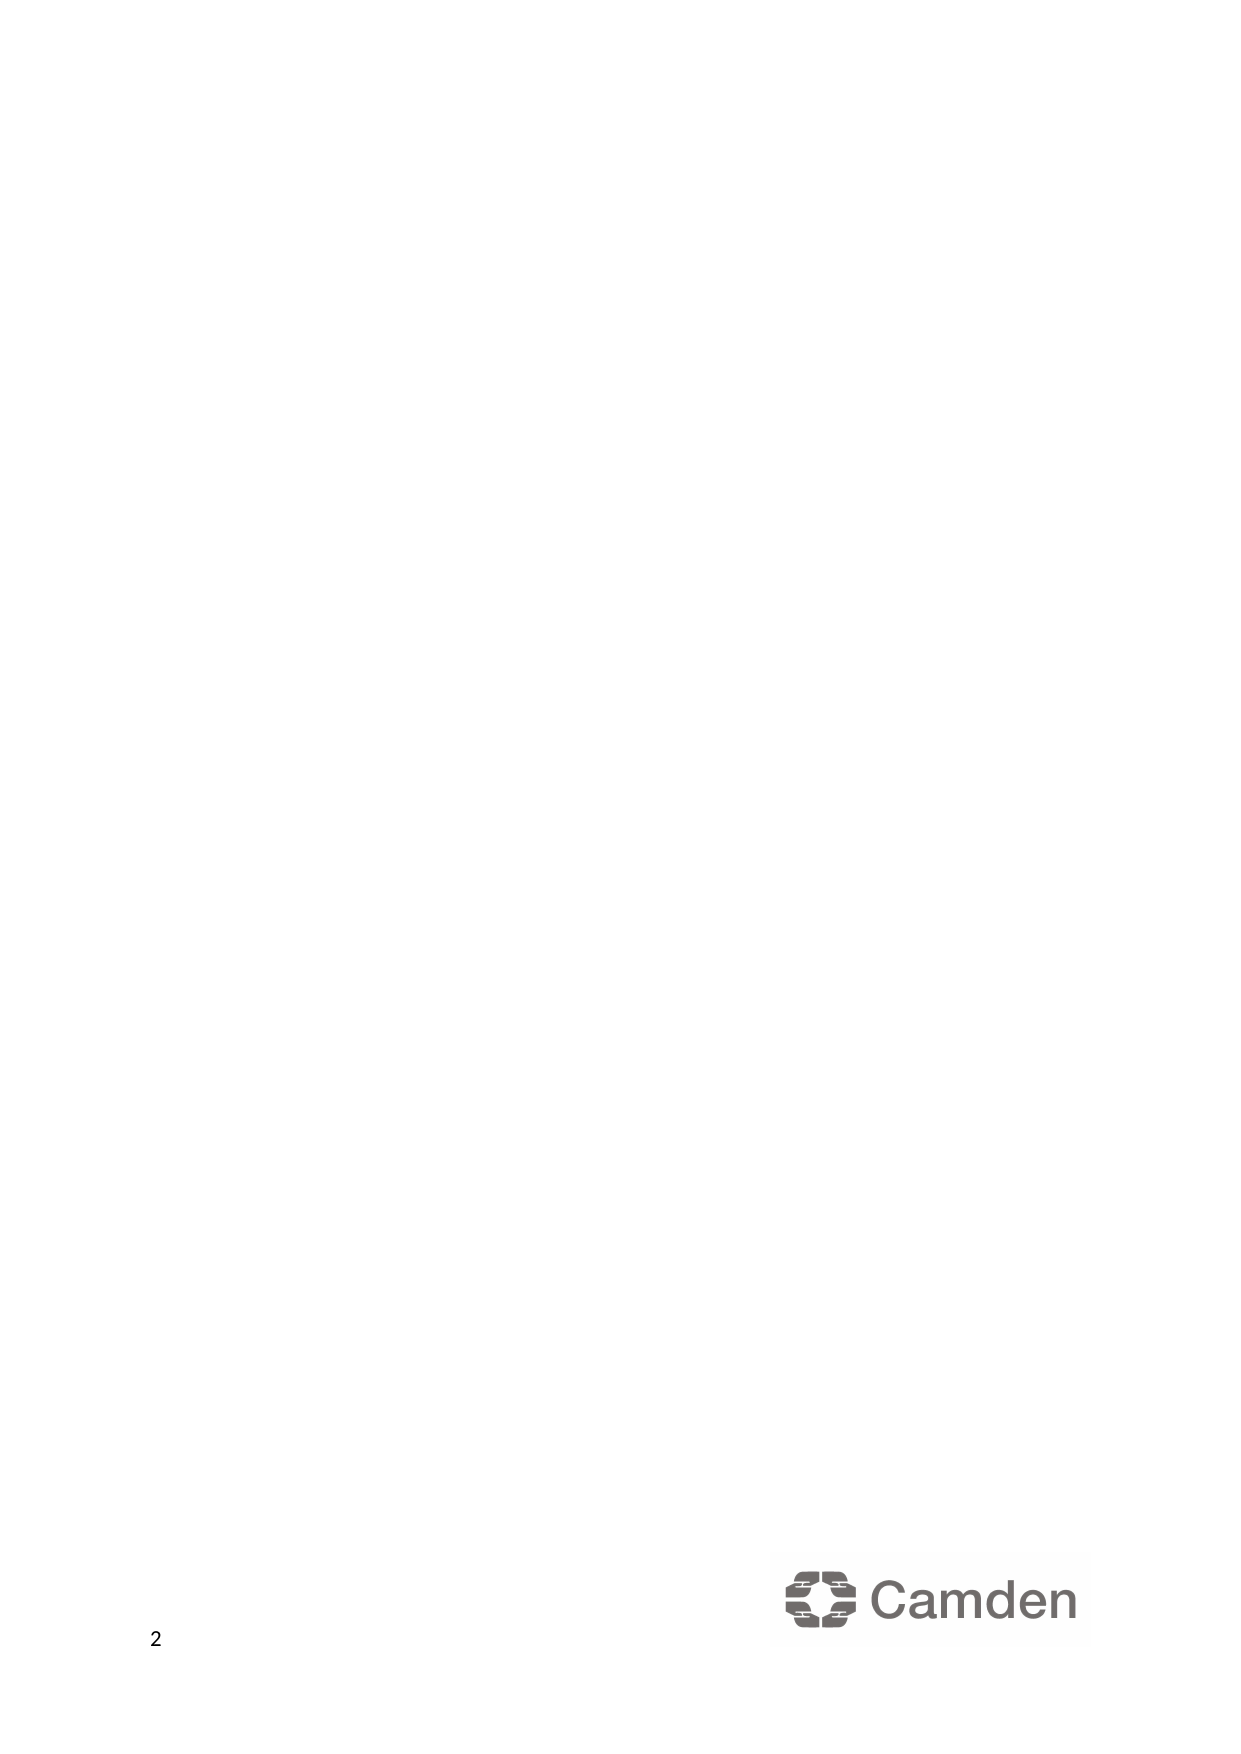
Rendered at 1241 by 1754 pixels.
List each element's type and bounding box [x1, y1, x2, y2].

picture [770, 1552, 1091, 1647]
